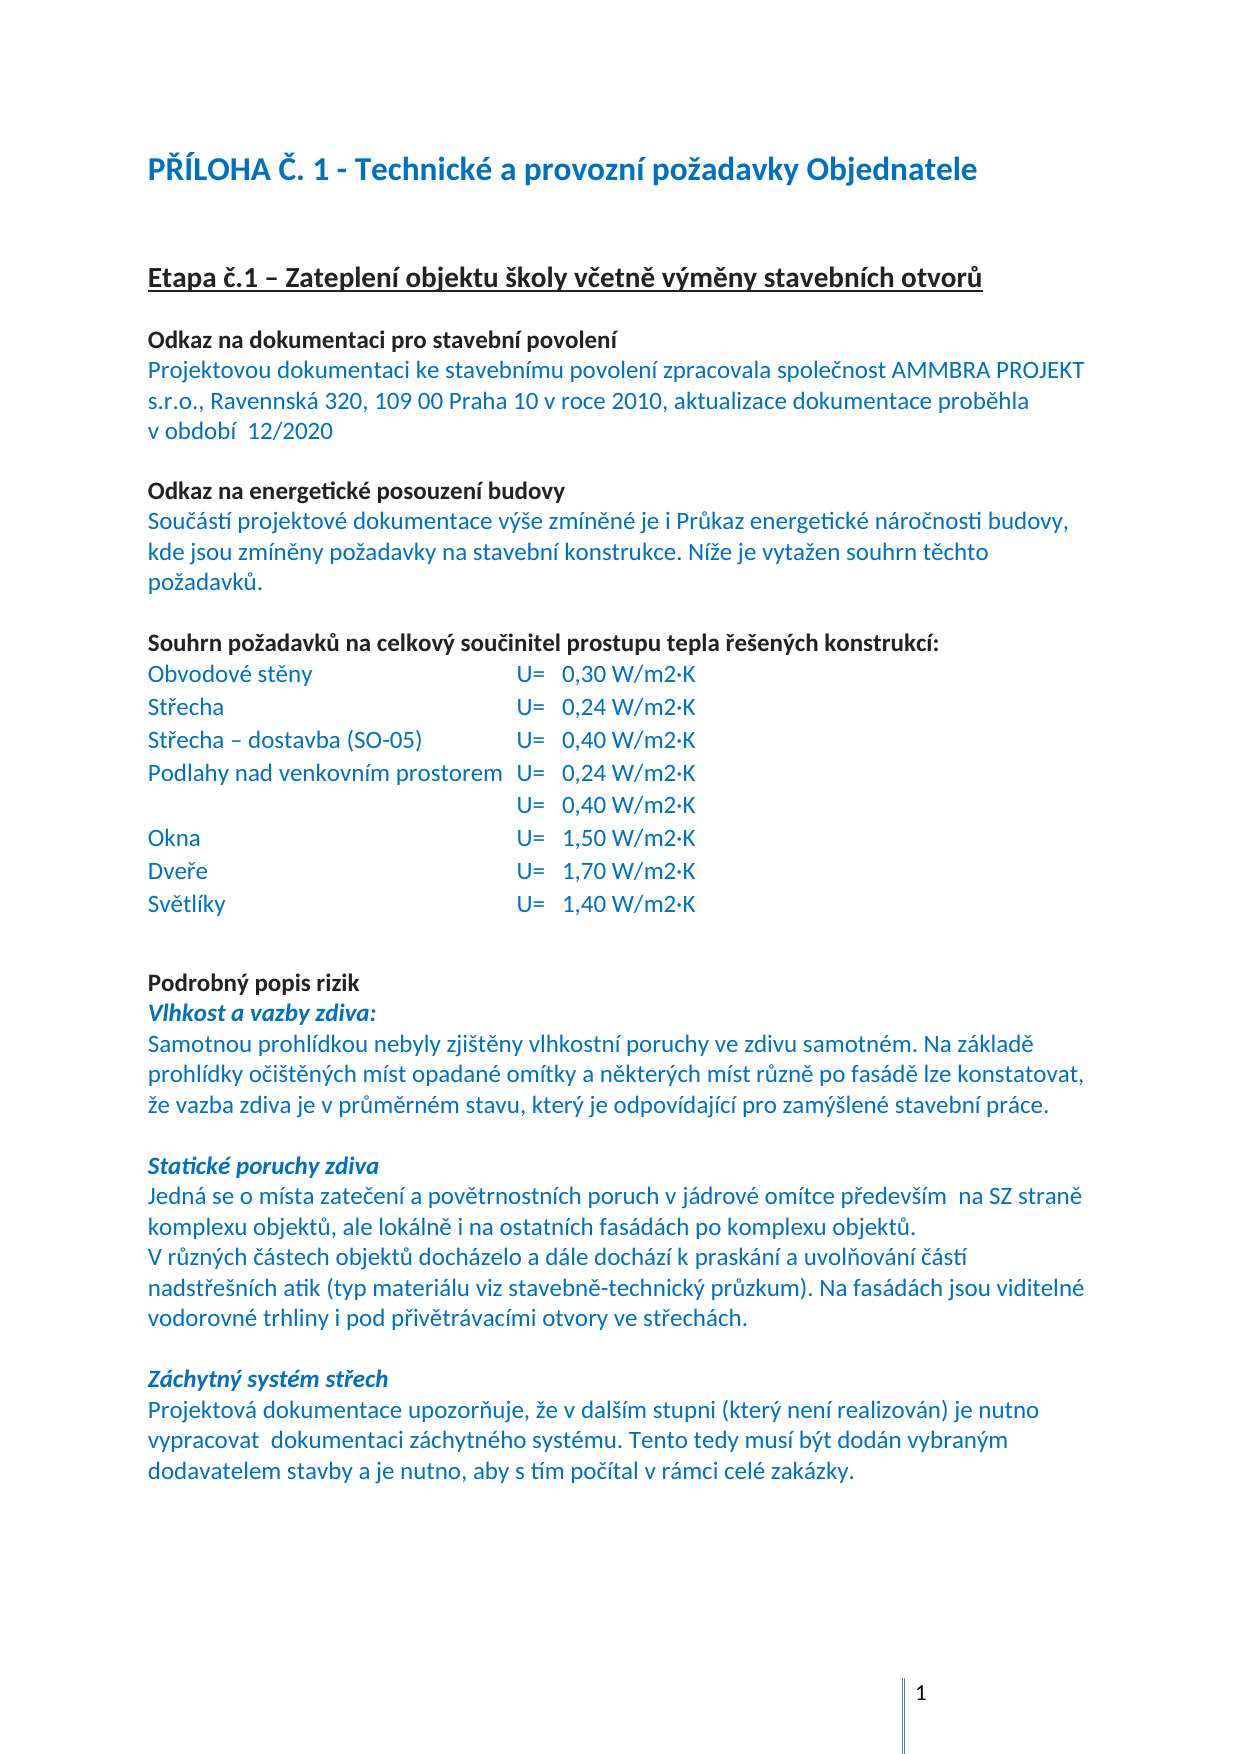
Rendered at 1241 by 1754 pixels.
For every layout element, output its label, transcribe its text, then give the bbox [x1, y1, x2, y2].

text Odkaz na dokumentaci pro stavební povolení [148, 324, 1093, 354]
text Součástí projektové dokumentace výše zmíněné je i Průkaz energetické náročnosti budovy, kde jsou zmíněny požadavky na stavební konstrukce. Níže je vytažen souhrn těchto požadavků. [148, 505, 1093, 597]
text Záchytný systém střech [148, 1363, 1093, 1394]
list Obvodové stěny U= 0,30 W/m2·K [148, 658, 1093, 688]
list Podlahy nad venkovním prostorem U= 0,24 W/m2·K [148, 757, 1093, 787]
text Projektovou dokumentaci ke stavebnímu povolení zpracovala společnost AMMBRA PROJEKT s.r.o., Ravennská 320, 109 00 Praha 10 v roce 2010, aktualizace dokumentace proběhla v období 12/2020 [148, 354, 1093, 446]
list Střecha U= 0,24 W/m2·K [148, 691, 1093, 721]
text Statické poruchy zdiva [148, 1150, 1093, 1180]
list Světlíky U= 1,40 W/m2·K [148, 888, 1093, 919]
text Odkaz na energetické posouzení budovy [148, 475, 1093, 505]
list Střecha – dostavba (SO-05) U= 0,40 W/m2·K [148, 724, 1093, 754]
text Souhrn požadavků na celkový součinitel prostupu tepla řešených konstrukcí: [148, 627, 1093, 658]
text Samotnou prohlídkou nebyly zjištěny vlhkostní poruchy ve zdivu samotném. Na základě prohlídky očištěných míst opadané omítky a některých míst různě po fasádě lze konstatovat, že vazba zdiva je v průměrném stavu, který je odpovídající pro zamýšlené stavební práce. [148, 1028, 1093, 1119]
text Etapa č.1 – Zateplení objektu školy včetně výměny stavebních otvorů [148, 259, 1093, 295]
list Okna U= 1,50 W/m2·K [148, 822, 1093, 853]
text Jedná se o místa zatečení a povětrnostních poruch v jádrové omítce především na SZ straně komplexu objektů, ale lokálně i na ostatních fasádách po komplexu objektů. [148, 1180, 1093, 1241]
list Dveře U= 1,70 W/m2·K [148, 855, 1093, 886]
text PŘÍLOHA Č. 1 - Technické a provozní požadavky Objednatele [148, 148, 1093, 188]
list U= 0,40 W/m2·K [148, 789, 1093, 820]
text Podrobný popis rizik [148, 967, 1093, 997]
text V různých částech objektů docházelo a dále dochází k praskání a uvolňování částí nadstřešních atik (typ materiálu viz stavebně-technický průzkum). Na fasádách jsou viditelné vodorovné trhliny i pod přivětrávacími otvory ve střechách. [148, 1241, 1093, 1333]
text Projektová dokumentace upozorňuje, že v dalším stupni (který není realizován) je nutno vypracovat dokumentaci záchytného systému. Tento tedy musí být dodán vybraným dodavatelem stavby a je nutno, aby s tím počítal v rámci celé zakázky. [148, 1394, 1093, 1486]
text Vlhkost a vazby zdiva: [148, 997, 1093, 1028]
